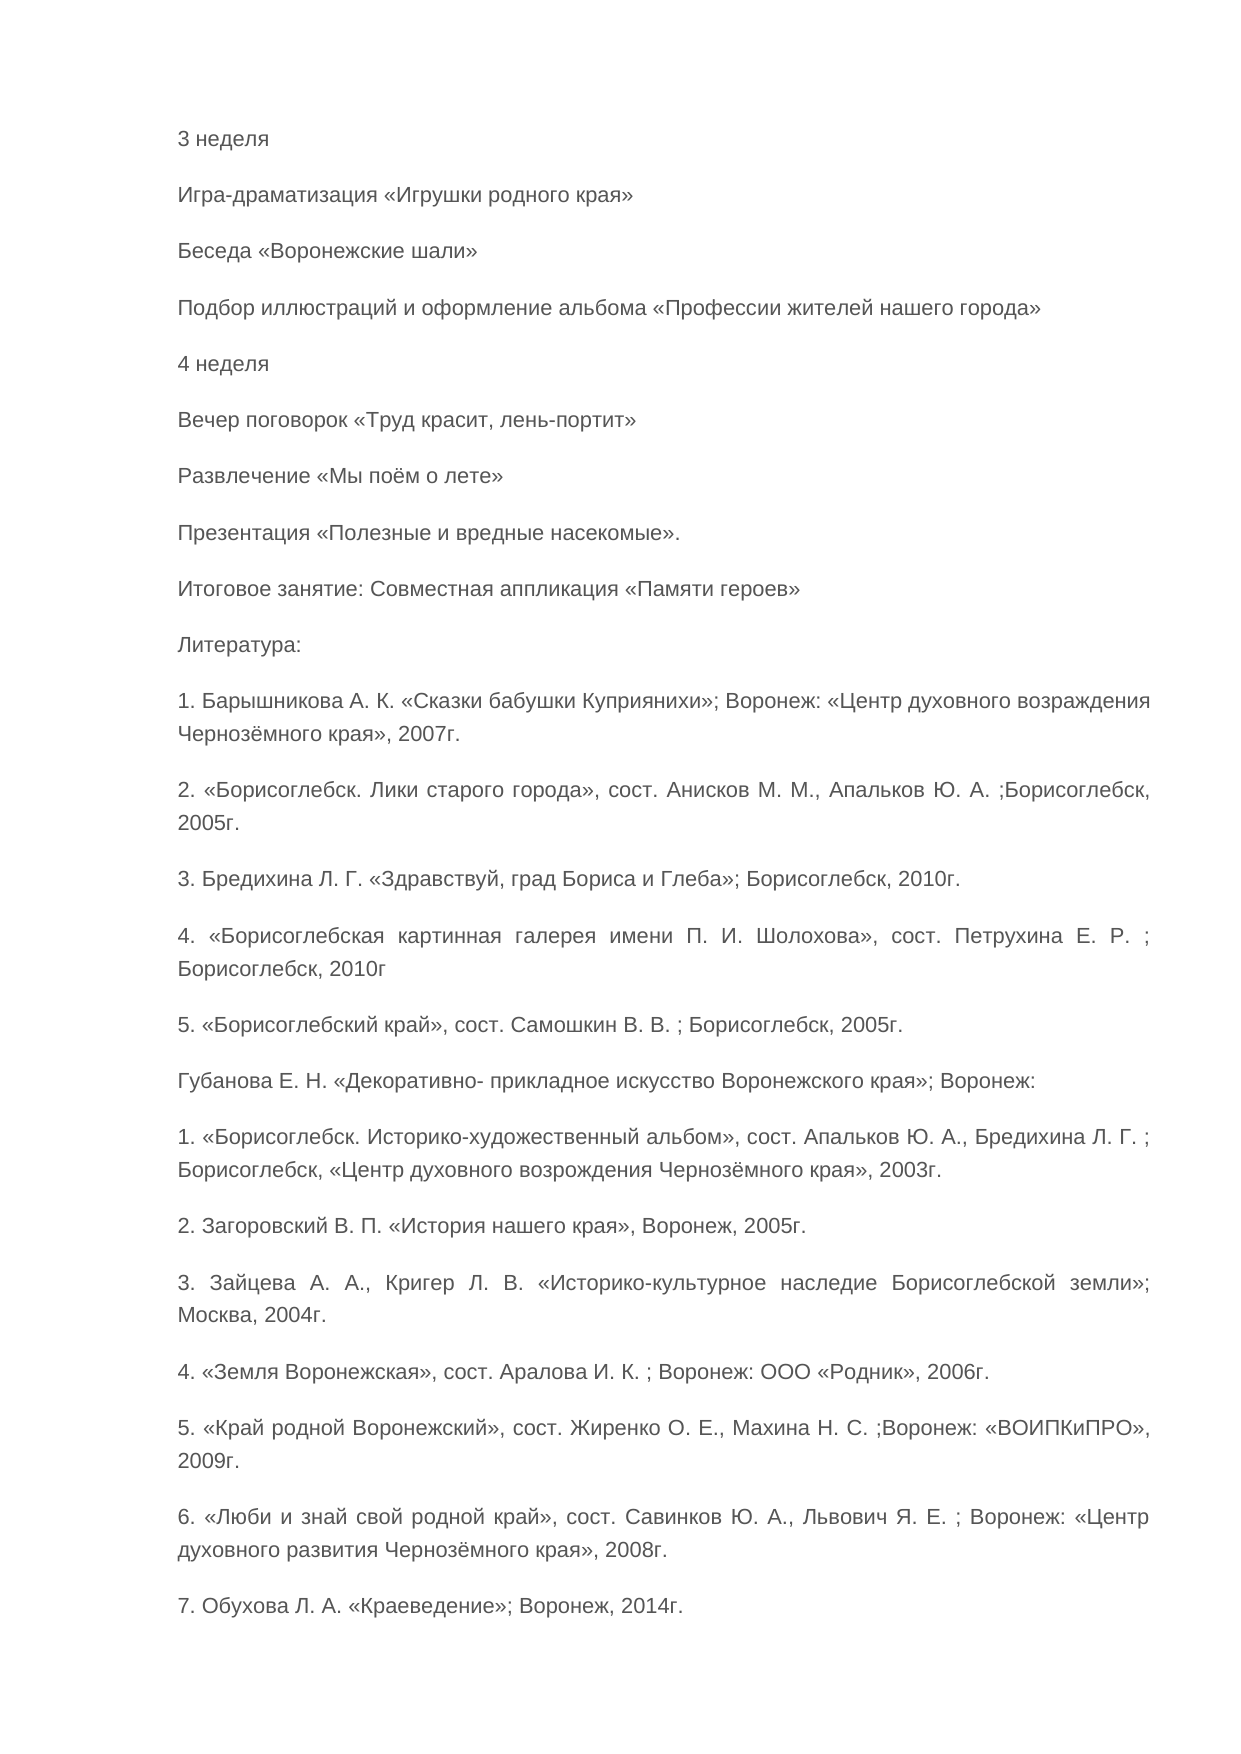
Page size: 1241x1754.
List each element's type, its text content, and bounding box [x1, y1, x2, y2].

text Развлечение «Мы поём о лете» [177, 456, 1152, 488]
text Губанова Е. Н. «Декоративно- прикладное искусство Воронежского края»; Воронеж: [177, 1060, 1152, 1093]
text 1. Барышникова А. К. «Сказки бабушки Куприянихи»; Воронеж: «Центр духовного возраждения Чернозёмного края», 2007г. [177, 681, 1152, 746]
text Беседа «Воронежские шали» [177, 231, 1152, 263]
text Игра-драматизация «Игрушки родного края» [177, 174, 1152, 207]
text 1. «Борисоглебск. Историко-художественный альбом», сост. Апальков Ю. А., Бредихина Л. Г. ; Борисоглебск, «Центр духовного возрождения Чернозёмного края», 2003г. [177, 1117, 1152, 1182]
text Презентация «Полезные и вредные насекомые». [177, 512, 1152, 545]
text 2. Загоровский В. П. «История нашего края», Воронеж, 2005г. [177, 1206, 1152, 1238]
text Литература: [177, 624, 1152, 657]
text 2. «Борисоглебск. Лики старого города», сост. Анисков М. М., Апальков Ю. А. ;Борисоглебск, 2005г. [177, 770, 1152, 835]
text 5. «Борисоглебский край», сост. Самошкин В. В. ; Борисоглебск, 2005г. [177, 1004, 1152, 1037]
text 4. «Земля Воронежская», сост. Аралова И. К. ; Воронеж: ООО «Родник», 2006г. [177, 1351, 1152, 1384]
text 3. Бредихина Л. Г. «Здравствуй, град Бориса и Глеба»; Борисоглебск, 2010г. [177, 859, 1152, 892]
text 7. Обухова Л. А. «Краеведение»; Воронеж, 2014г. [177, 1585, 1152, 1618]
text 3 неделя [177, 118, 1152, 151]
text 4 неделя [177, 343, 1152, 376]
text 5. «Край родной Воронежский», сост. Жиренко О. Е., Махина Н. С. ;Воронеж: «ВОИПКиПРО», 2009г. [177, 1407, 1152, 1473]
text 6. «Люби и знай свой родной край», сост. Савинков Ю. А., Львович Я. Е. ; Воронеж: «Центр духовного развития Чернозёмного края», 2008г. [177, 1496, 1152, 1562]
text 3. Зайцева А. А., Кригер Л. В. «Историко-культурное наследие Борисоглебской земли»; Москва, 2004г. [177, 1262, 1152, 1327]
text Итоговое занятие: Совместная аппликация «Памяти героев» [177, 568, 1152, 601]
text Вечер поговорок «Труд красит, лень-портит» [177, 399, 1152, 432]
text Подбор иллюстраций и оформление альбома «Профессии жителей нашего города» [177, 287, 1152, 320]
text 4. «Борисоглебская картинная галерея имени П. И. Шолохова», сост. Петрухина Е. Р. ; Борисоглебск, 2010г [177, 915, 1152, 981]
